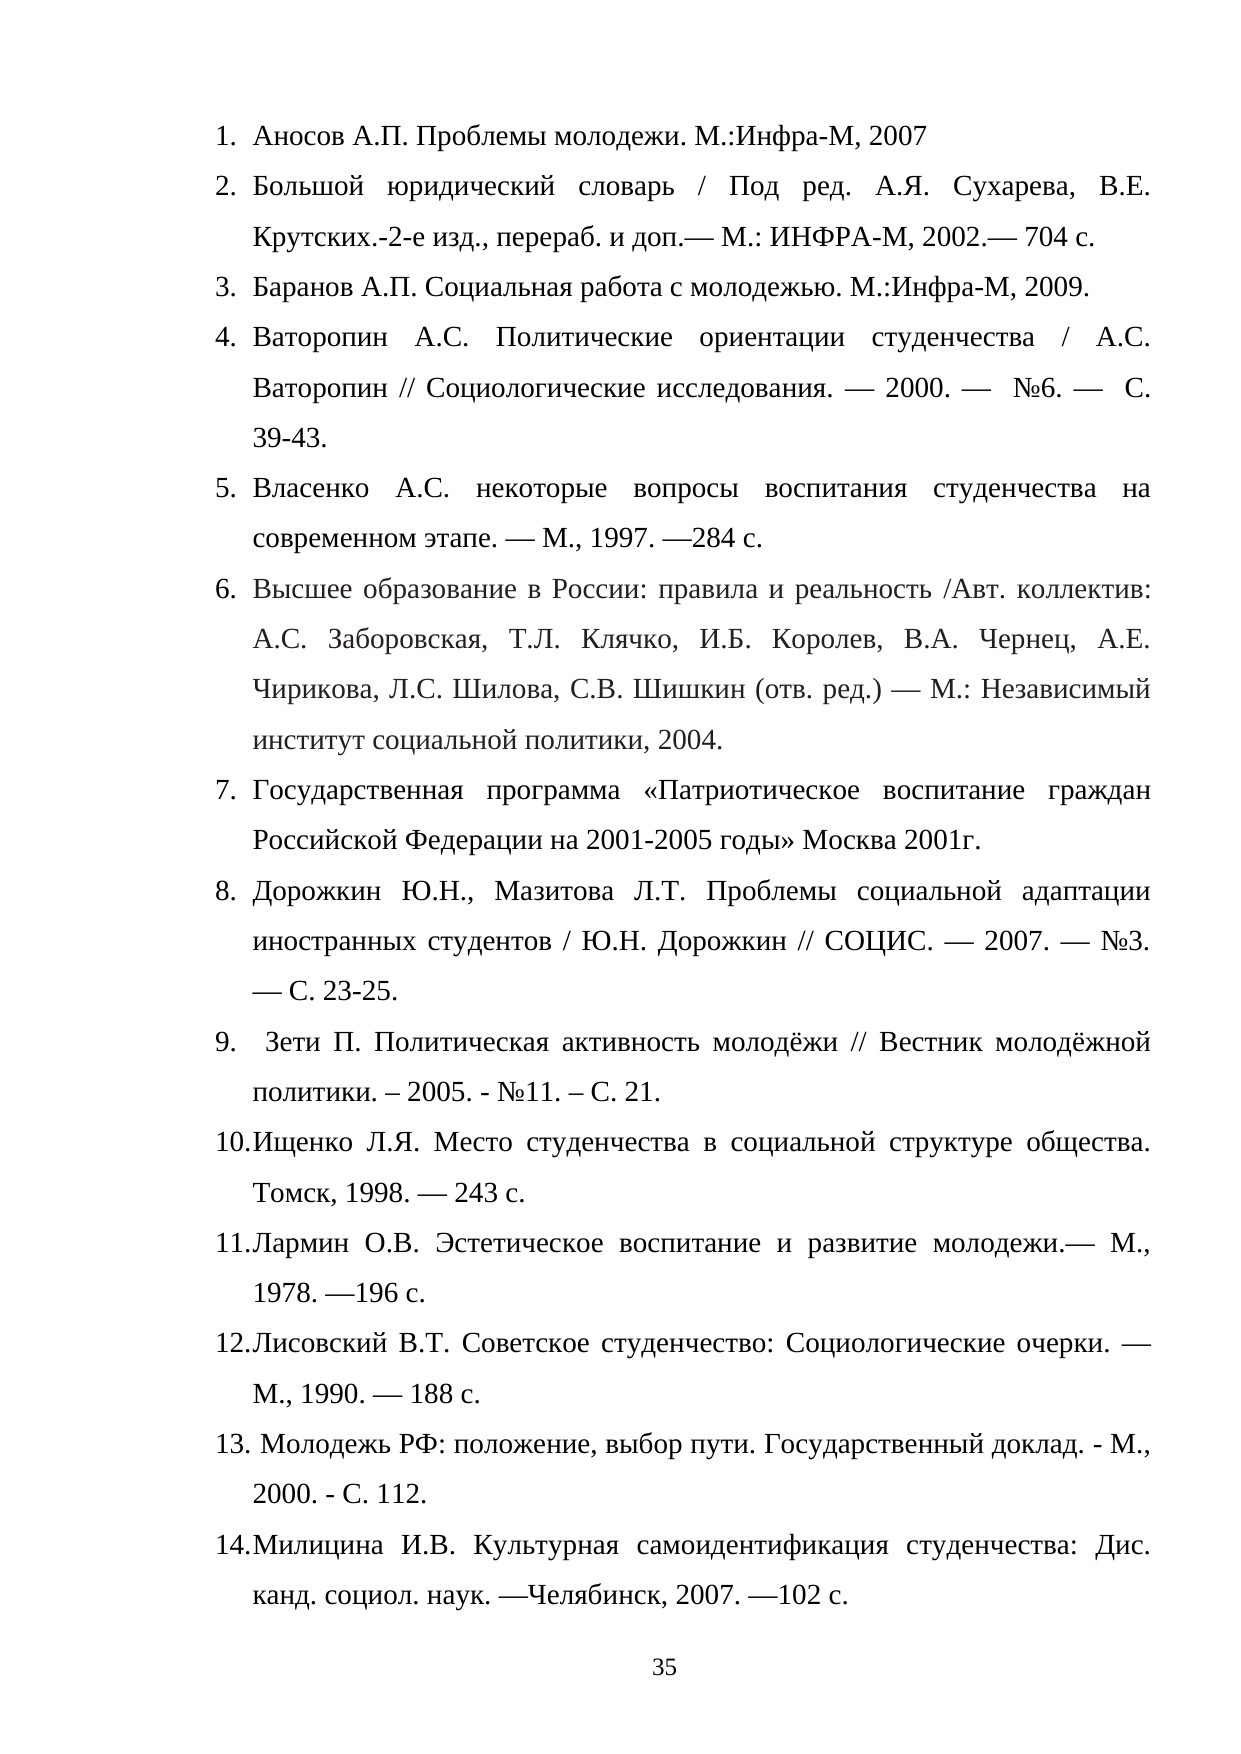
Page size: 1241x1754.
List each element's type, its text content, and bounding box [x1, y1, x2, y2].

list Молодежь РФ: положение, выбор пути. Государственный доклад. - М., 2000. - С. 112. [215, 1426, 1152, 1510]
list Власенко А.С. некоторые вопросы воспитания студенчества на современном этапе. ― М., 1997. ―284 с. [215, 504, 1152, 554]
list Лисовский В.Т. Советское студенчество: Социологические очерки. ― М., 1990. ― 188 с. [215, 1326, 1152, 1409]
list Баранов А.П. Социальная работа с молодежью. М.:Инфра-М, 2009. [215, 269, 1152, 303]
list Дорожкин Ю.Н., Мазитова Л.Т. Проблемы социальной адаптации иностранных студентов / Ю.Н. Дорожкин // СОЦИС. ― 2007. ― №3. ― С. 23-25. [215, 906, 1152, 1007]
list Высшее образование в России: правила и реальность /Авт. коллектив: А.С. Заборовская, Т.Л. Клячко, И.Б. Королев, В.А. Чернец, А.Е. Чирикова, Л.С. Шилова, С.В. Шишкин (отв. ред.) — М.: Независимый институт социальной политики, 2004. [215, 604, 1152, 755]
list Ищенко Л.Я. Место студенчества в социальной структуре общества. Томск, 1998. ― 243 с. [215, 1158, 1152, 1208]
list Большой юридический словарь / Под ред. А.Я. Сухарева, В.Е. Крутских.-2-е изд., перераб. и доп.― М.: ИНФРА-М, 2002.― 704 с. [215, 202, 1152, 252]
list Ваторопин А.С. Политические ориентации студенчества / А.С. Ваторопин // Социологические исследования. — 2000. — №6. — С. 39-43. [215, 319, 1152, 453]
list Лармин О.В. Эстетическое воспитание и развитие молодежи.― М., 1978. ―196 с. [215, 1258, 1152, 1309]
list Аносов А.П. Проблемы молодежи. М.:Инфра-М, 2007 [215, 118, 1152, 152]
list Милицина И.В. Культурная самоидентификация студенчества: Дис. канд. социол. наук. ―Челябинск, 2007. ―102 с. [215, 1560, 1152, 1611]
list Государственная программа «Патриотическое воспитание граждан Российской Федерации на 2001-2005 годы» Москва 2001г. [215, 772, 1152, 856]
list Зети П. Политическая активность молодёжи // Вестник молодёжной политики. – 2005. - №11. – С. 21. [215, 1024, 1152, 1108]
